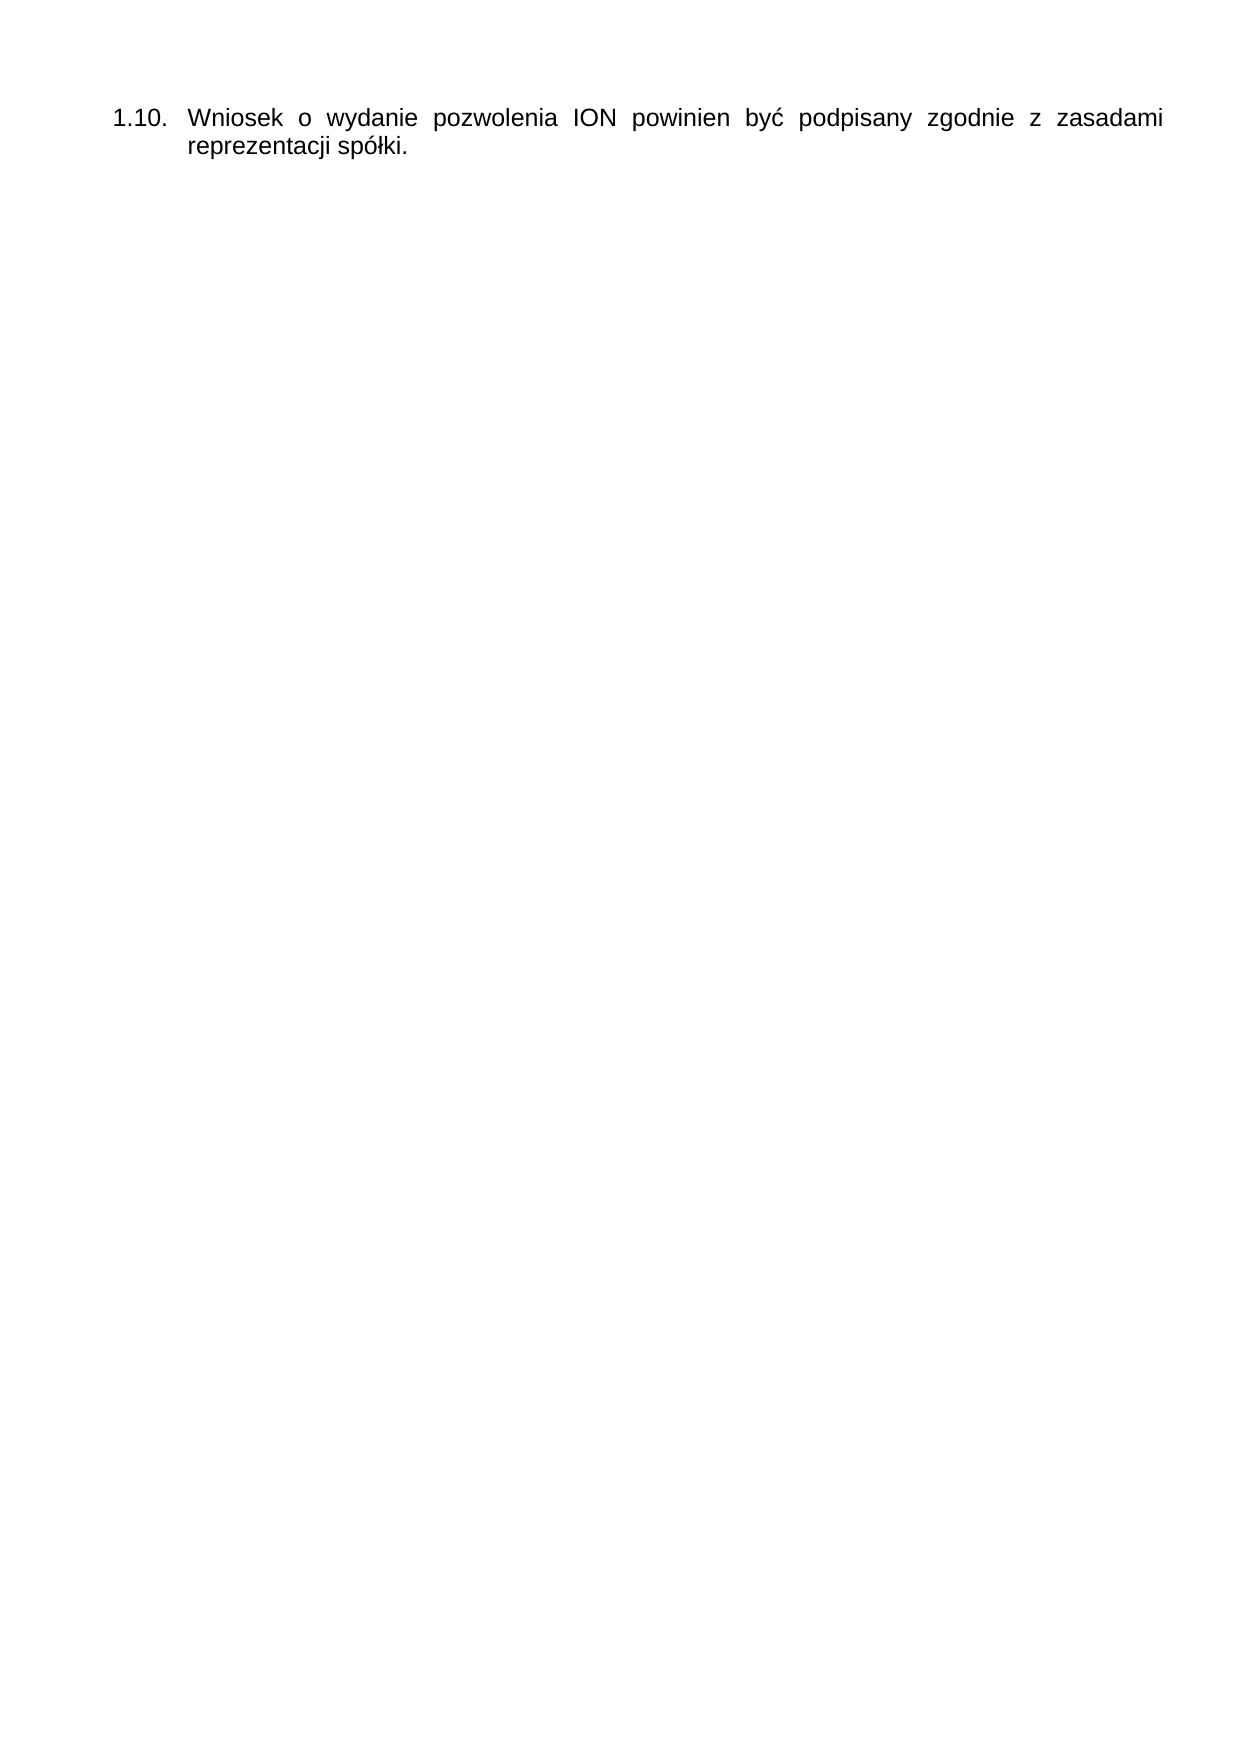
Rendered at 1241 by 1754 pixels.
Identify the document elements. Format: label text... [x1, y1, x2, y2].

list Wniosek o wydanie pozwolenia ION powinien być podpisany zgodnie z zasadami reprezentacji spółki. [112, 102, 1165, 160]
